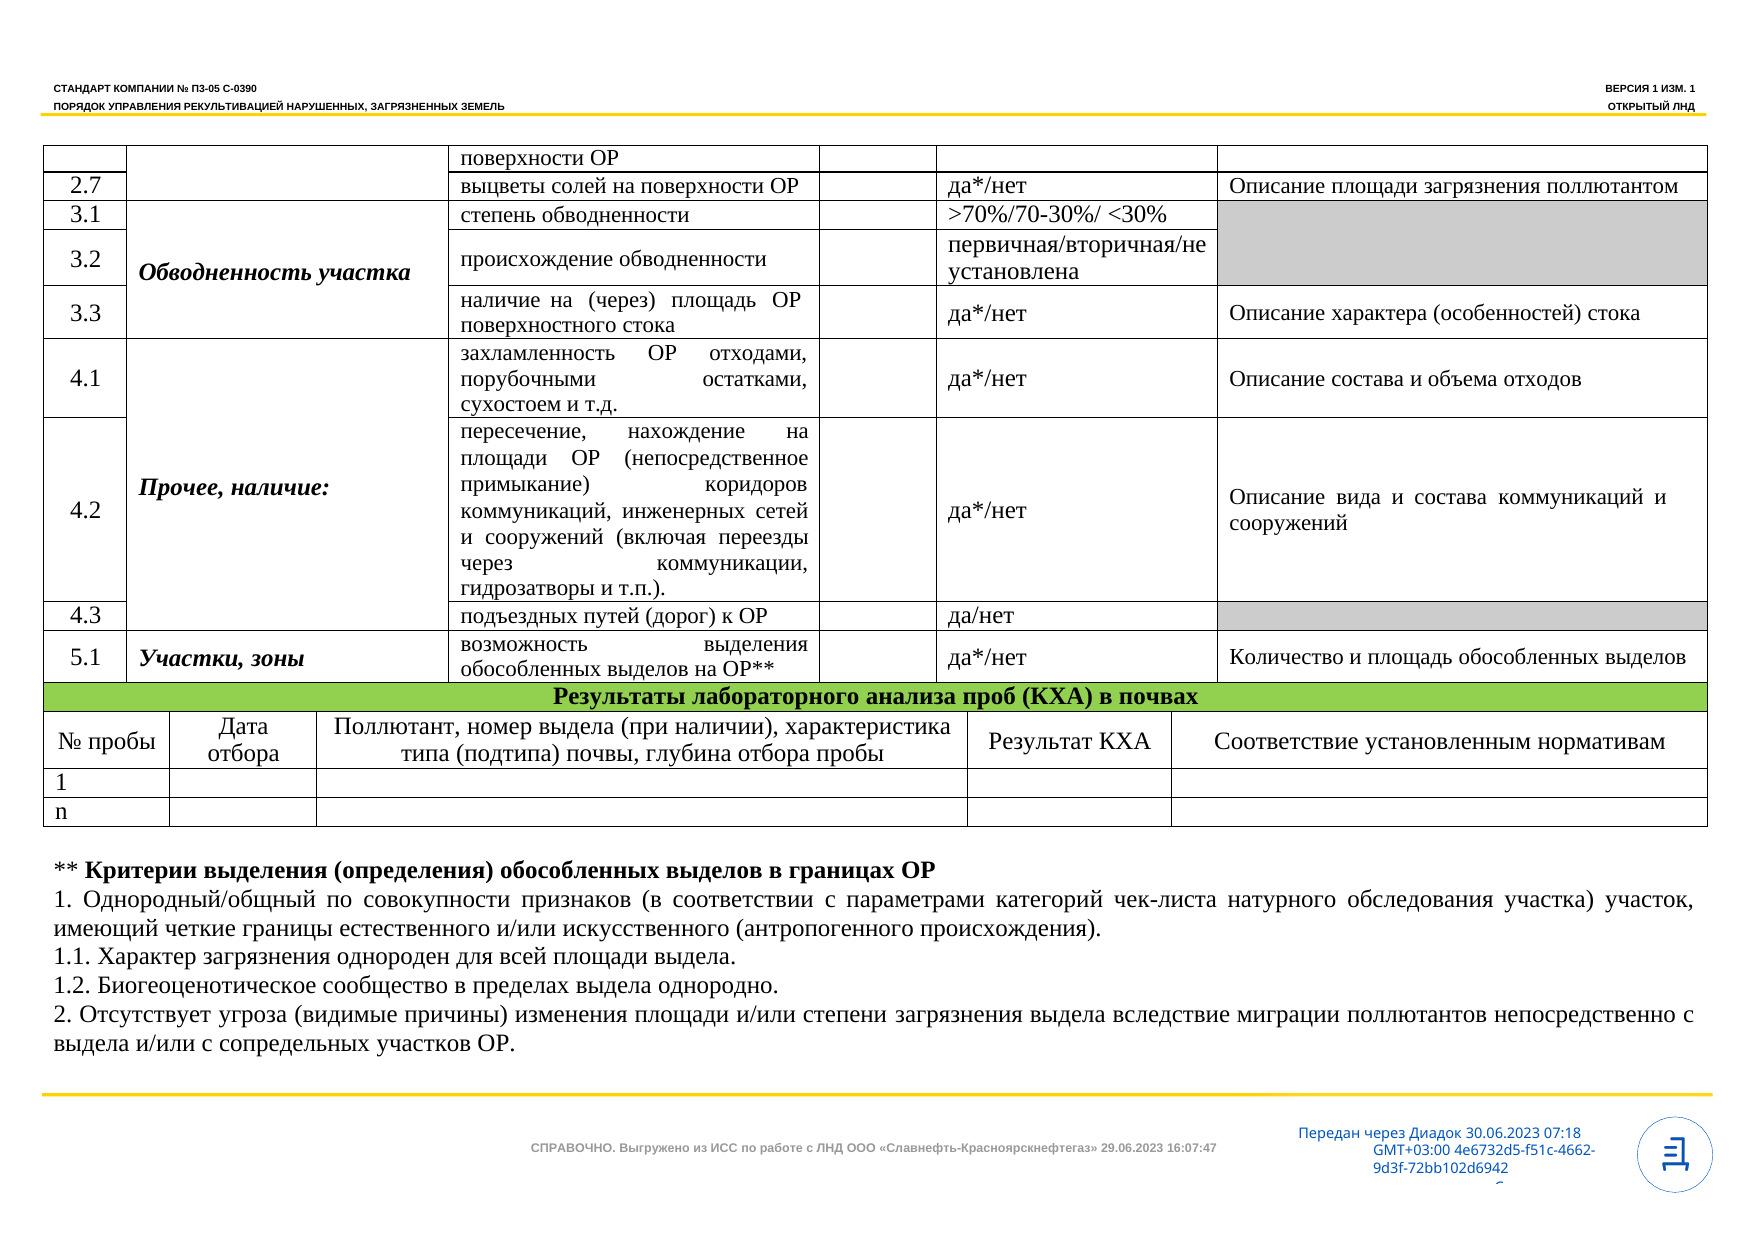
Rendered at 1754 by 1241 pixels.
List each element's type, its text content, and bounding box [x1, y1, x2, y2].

table_cell [820, 602, 936, 630]
table_cell подъездных путей (дорог) к ОР [449, 602, 819, 630]
table_cell да*/нет [937, 631, 1217, 682]
table_cell происхождение обводненности [449, 230, 819, 285]
table_cell Соответствие установленным нормативам [1172, 712, 1707, 768]
table_cell [317, 798, 967, 826]
table_cell [170, 769, 316, 797]
table_cell [170, 798, 316, 826]
table_cell 3.1 [44, 201, 126, 228]
table_header [1218, 146, 1707, 171]
table_cell 3.2 [44, 230, 126, 285]
table_cell да*/нет [937, 339, 1217, 417]
table_cell [1172, 769, 1707, 797]
table_cell Результат КХА [968, 712, 1171, 768]
list Характер загрязнения однороден для всей площади выдела. [53, 941, 1754, 970]
table_cell [820, 339, 936, 417]
table_cell [1172, 798, 1707, 826]
table_cell 4.3 [44, 602, 126, 630]
table_cell [820, 631, 936, 682]
table_cell n [44, 798, 169, 826]
table_cell Дата отбора [170, 712, 316, 768]
table_cell [968, 769, 1171, 797]
table_cell [820, 286, 936, 337]
table_cell [820, 418, 936, 601]
table_cell да*/нет [937, 286, 1217, 337]
table_cell [1218, 201, 1707, 285]
table_header [820, 146, 936, 171]
table_cell Обводненность участка [127, 201, 448, 337]
table_cell 4.1 [44, 339, 126, 417]
table_cell первичная/вторичная/не установлена [937, 230, 1217, 285]
table_cell [820, 201, 936, 228]
table_cell Описание состава и объема отходов [1218, 339, 1707, 417]
table_cell [820, 173, 936, 200]
table_cell Результаты лабораторного анализа проб (КХА) в почвах [44, 683, 1707, 711]
table_cell возможность выделения обособленных выделов на ОР** [449, 631, 819, 682]
table_cell № пробы [44, 712, 169, 768]
table_cell 4.2 [44, 418, 126, 601]
table_cell выцветы солей на поверхности ОР [449, 173, 819, 200]
table_cell Поллютант, номер выдела (при наличии), характеристика типа (подтипа) почвы, глубина отбора пробы [317, 712, 967, 768]
table_header [44, 146, 126, 171]
table_cell >70%/70-30%/ <30% [937, 201, 1217, 228]
table_cell 5.1 [44, 631, 126, 682]
table_cell степень обводненности [449, 201, 819, 228]
table_header поверхности ОР [449, 146, 819, 171]
table_cell Количество и площадь обособленных выделов [1218, 631, 1707, 682]
list Биогеоценотическое сообщество в пределах выдела однородно. [53, 970, 1754, 999]
table_header [937, 146, 1217, 171]
table_cell 1 [44, 769, 169, 797]
subtitle ** Критерии выделения (определения) обособленных выделов в границах ОР [53, 855, 1754, 884]
list Отсутствует угроза (видимые причины) изменения площади и/или степени загрязнения выдела вследствие миграции поллютантов непосредственно с выдела и/или с сопредельных участков ОР. [53, 999, 1695, 1056]
table_cell пересечение, нахождение на площади ОР (непосредственное примыкание) коридоров коммуникаций, инженерных сетей и сооружений (включая переезды через коммуникации, гидрозатворы и т.п.). [449, 418, 819, 601]
table_cell да*/нет [937, 173, 1217, 200]
table_cell захламленность ОР отходами, порубочными остатками, сухостоем и т.д. [449, 339, 819, 417]
table_cell [820, 230, 936, 285]
table_cell да/нет [937, 602, 1217, 630]
table_cell наличие на (через) площадь ОР поверхностного стока [449, 286, 819, 337]
table_cell [1218, 602, 1707, 630]
table_cell [317, 769, 967, 797]
table_cell Описание характера (особенностей) стока [1218, 286, 1707, 337]
list Однородный/общный по совокупности признаков (в соответствии с параметрами категорий чек-листа натурного обследования участка) участок, имеющий четкие границы естественного и/или искусственного (антропогенного происхождения). [53, 884, 1695, 941]
table_cell 2.7 [44, 173, 126, 200]
table_cell Участки, зоны [127, 631, 448, 682]
table_cell 3.3 [44, 286, 126, 337]
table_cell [1218, 173, 1707, 200]
table_cell Прочее, наличие: [127, 339, 448, 630]
table_cell [968, 798, 1171, 826]
table_header [127, 146, 448, 200]
table_cell да*/нет [937, 418, 1217, 601]
picture [1222, 1073, 1754, 1220]
table_cell Описание вида и состава коммуникаций и сооружений [1218, 418, 1707, 601]
